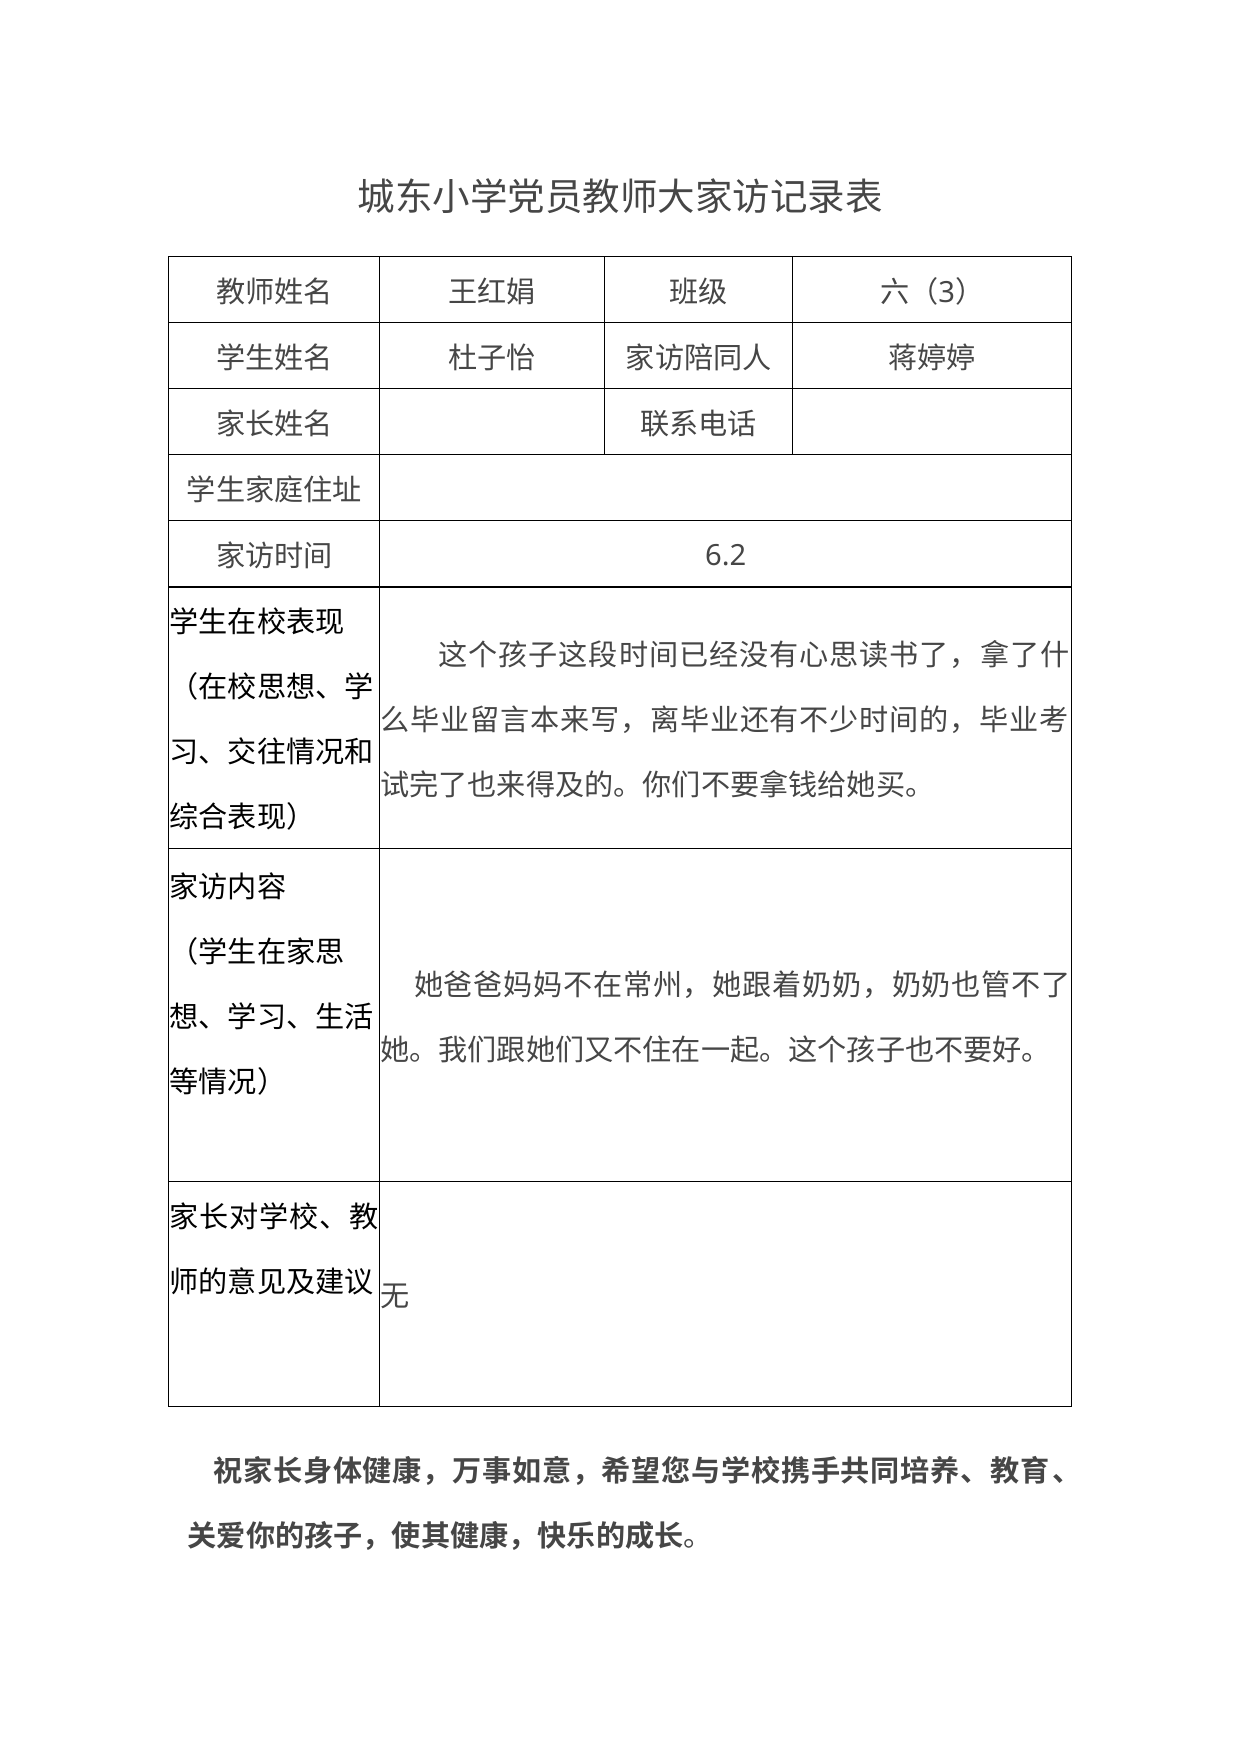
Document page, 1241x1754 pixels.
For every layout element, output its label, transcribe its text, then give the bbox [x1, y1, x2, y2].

table_cell 家长姓名 [169, 389, 379, 454]
table_cell [380, 389, 604, 454]
table_cell 家访内容 （学生在家思想、学习、生活等情况） [169, 849, 379, 1181]
table_cell [793, 389, 1071, 454]
table_cell 联系电话 [605, 389, 792, 454]
table_header 六（3） [793, 257, 1071, 322]
table_cell 家访时间 [169, 521, 379, 586]
table_cell 学生姓名 [169, 323, 379, 388]
table_cell 6.2 [380, 521, 1071, 586]
table_cell 家长对学校、教师的意见及建议 [169, 1182, 379, 1406]
table_cell 家访陪同人 [605, 323, 792, 388]
table_cell 蒋婷婷 [793, 323, 1071, 388]
table_header 教师姓名 [169, 257, 379, 322]
table_cell 学生家庭住址 [169, 455, 379, 520]
text 城东小学党员教师大家访记录表 [187, 162, 1053, 227]
table_cell 这个孩子这段时间已经没有心思读书了，拿了什么毕业留言本来写，离毕业还有不少时间的，毕业考试完了也来得及的。你们不要拿钱给她买。 [380, 588, 1071, 847]
table_cell 她爸爸妈妈不在常州，她跟着奶奶，奶奶也管不了她。我们跟她们又不住在一起。这个孩子也不要好。 [380, 849, 1071, 1181]
table_cell 无 [380, 1182, 1071, 1406]
table_header 王红娟 [380, 257, 604, 322]
table_cell [380, 455, 1071, 520]
table_header 班级 [605, 257, 792, 322]
text 祝家长身体健康，万事如意，希望您与学校携手共同培养、教育、关爱你的孩子，使其健康，快乐的成长。 [187, 1436, 1053, 1566]
table_cell 杜子怡 [380, 323, 604, 388]
table_cell 学生在校表现 （在校思想、学习、交往情况和综合表现） [169, 588, 379, 847]
